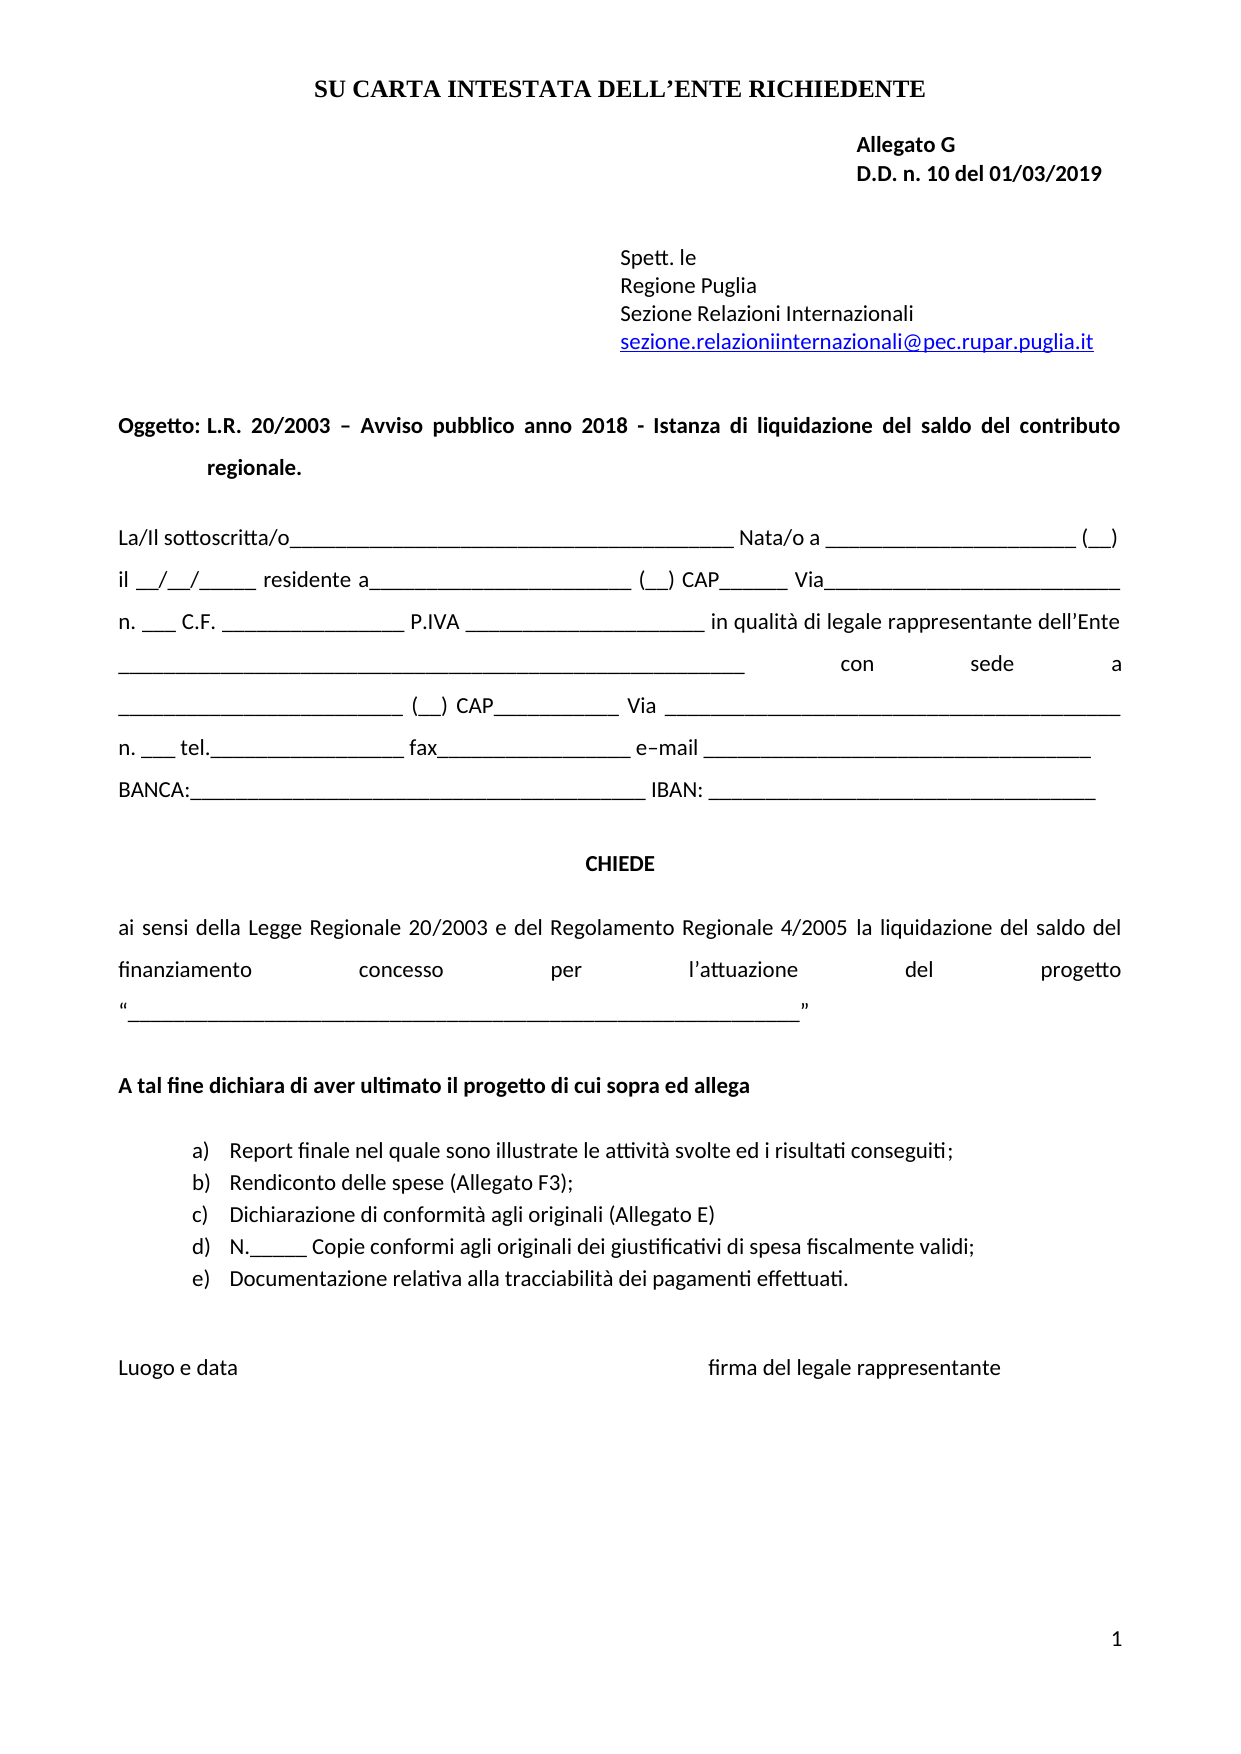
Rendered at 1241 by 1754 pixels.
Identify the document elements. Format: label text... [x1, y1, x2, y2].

list N._____ Copie conformi agli originali dei giustificativi di spesa fiscalmente validi; [192, 1232, 1122, 1260]
text Allegato G [856, 131, 1122, 159]
list Dichiarazione di conformità agli originali (Allegato E) [192, 1200, 1122, 1228]
text La/Il sottoscritta/o_______________________________________ Nata/o a ______________________ (__) [118, 523, 1122, 551]
text Regione Puglia [620, 271, 1122, 299]
text ai sensi della Legge Regionale 20/2003 e del Regolamento Regionale 4/2005 la liquidazione del saldo del finanziamento concesso per l’attuazione del progetto “___________________________________________________________” [118, 913, 1122, 1025]
text Luogo e data firma del legale rappresentante [118, 1353, 1122, 1381]
text Oggetto: L.R. 20/2003 – Avviso pubblico anno 2018 - Istanza di liquidazione del saldo del contributo regionale. [118, 411, 1122, 481]
list Rendiconto delle spese (Allegato F3); [192, 1168, 1122, 1196]
list Documentazione relativa alla tracciabilità dei pagamenti effettuati. [192, 1264, 1122, 1292]
text CHIEDE [118, 849, 1122, 877]
text BANCA:________________________________________ IBAN: __________________________________ [118, 775, 1122, 803]
text il __/__/_____ residente a_______________________ (__) CAP______ Via__________________________ n. ___ C.F. ________________ P.IVA _____________________ in qualità di legale rappresentante dell’Ente _______________________________________________________ con sede a _________________________ (__) CAP___________ Via ________________________________________ n. ___ tel._________________ fax_________________ e–mail __________________________________ [118, 565, 1122, 761]
text D.D. n. 10 del 01/03/2019 [856, 159, 1122, 187]
text Sezione Relazioni Internazionali [620, 299, 1122, 327]
text sezione.relazioniinternazionali@pec.rupar.puglia.it [620, 327, 1122, 355]
list Report finale nel quale sono illustrate le attività svolte ed i risultati conseguiti; [192, 1136, 1122, 1164]
text Spett. le [620, 243, 1122, 271]
text A tal fine dichiara di aver ultimato il progetto di cui sopra ed allega [118, 1071, 1122, 1099]
